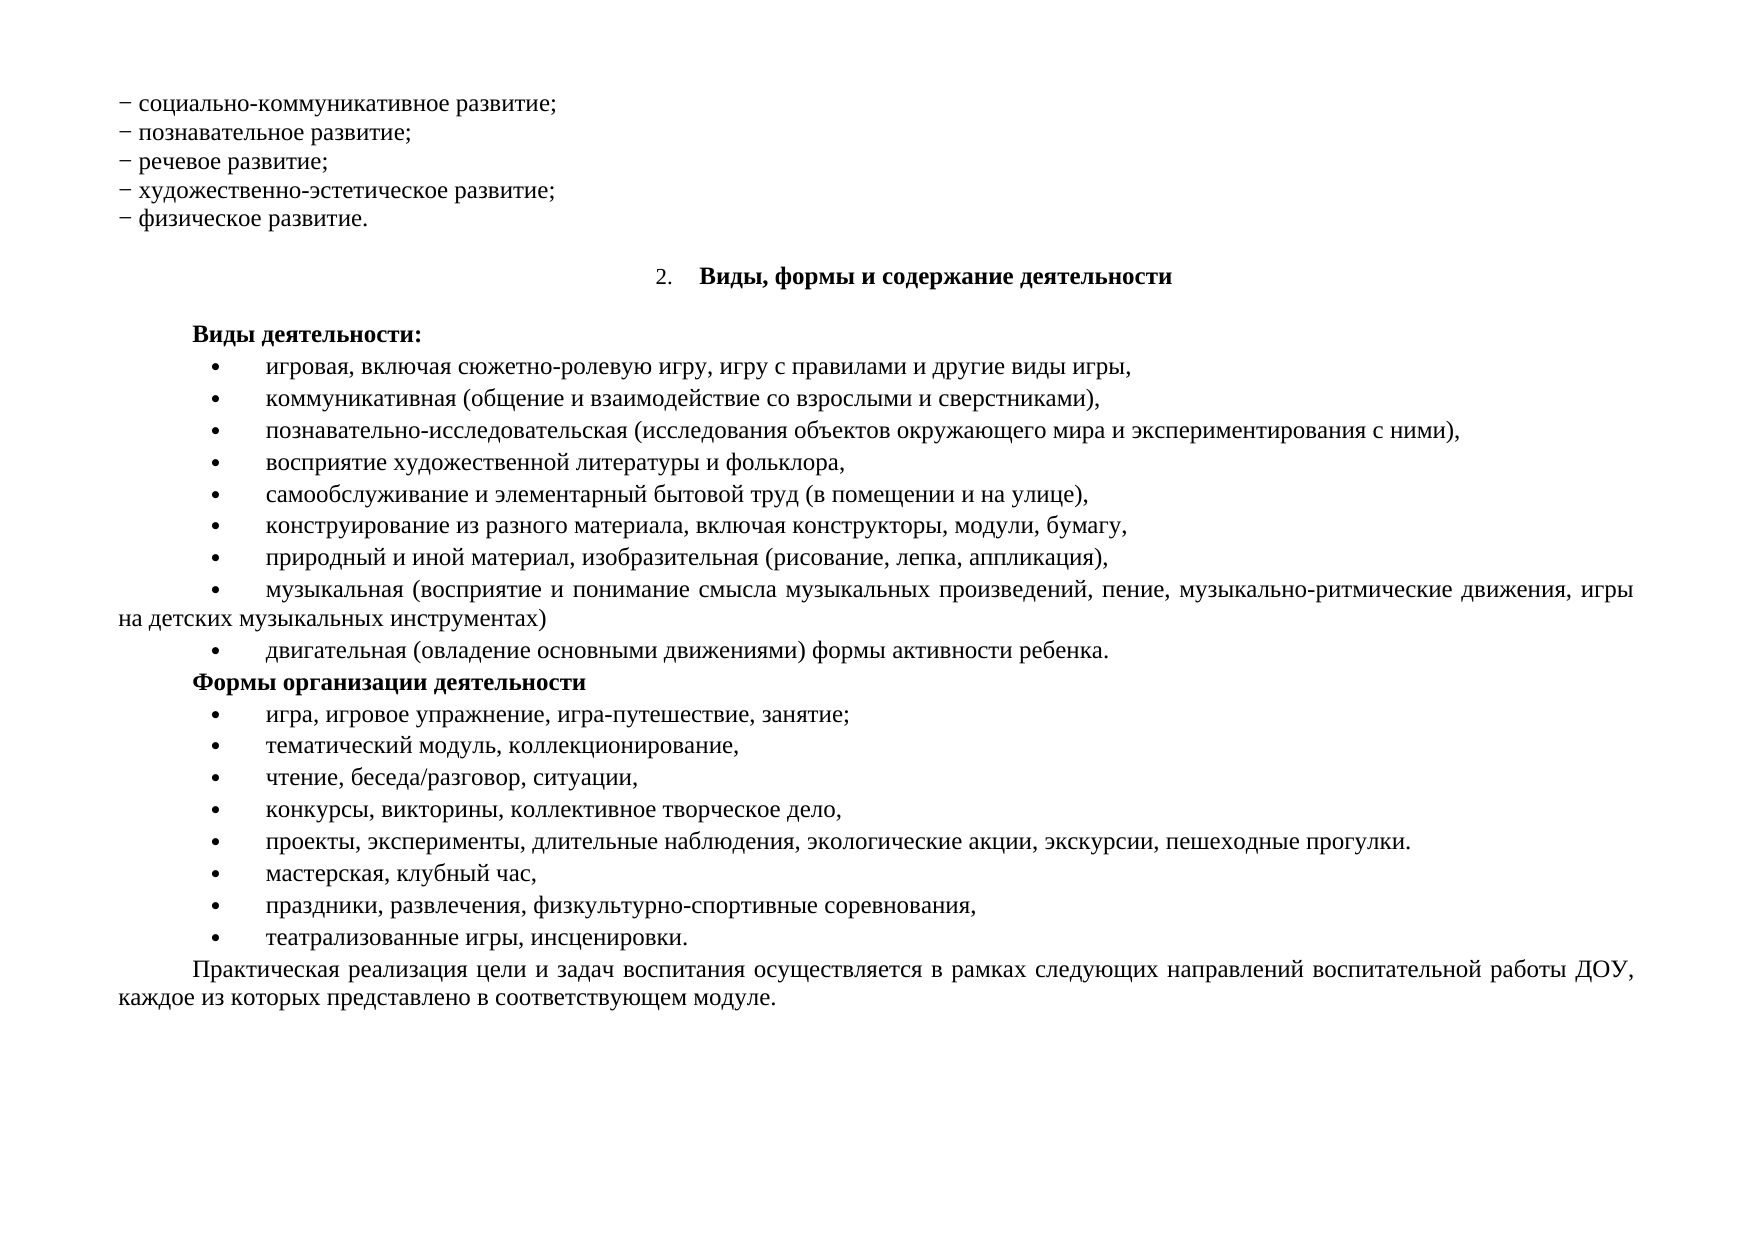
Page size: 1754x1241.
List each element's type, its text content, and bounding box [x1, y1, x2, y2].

list игровая, включая сюжетно-ролевую игру, игру с правилами и другие виды игры, [118, 351, 1636, 380]
text Практическая реализация цели и задач воспитания осуществляется в рамках следующих направлений воспитательной работы ДОУ, каждое из которых представлено в соответствующем модуле. [118, 954, 1636, 1011]
list проекты, эксперименты, длительные наблюдения, экологические акции, экскурсии, пешеходные прогулки. [118, 826, 1636, 855]
text − физическое развитие. [118, 203, 1629, 232]
list двигательная (овладение основными движениями) формы активности ребенка. [118, 635, 1636, 664]
text Формы организации деятельности [118, 667, 1636, 696]
list коммуникативная (общение и взаимодействие со взрослыми и сверстниками), [118, 383, 1636, 412]
list чтение, беседа/разговор, ситуации, [118, 762, 1636, 791]
list тематический модуль, коллекционирование, [118, 731, 1636, 759]
list музыкальная (восприятие и понимание смысла музыкальных произведений, пение, музыкально-ритмические движения, игры на детских музыкальных инструментах) [118, 574, 1636, 632]
text − познавательное развитие; [118, 117, 1629, 146]
list мастерская, клубный час, [118, 858, 1636, 887]
list праздники, развлечения, физкультурно-спортивные соревнования, [118, 890, 1636, 919]
list природный и иной материал, изобразительная (рисование, лепка, аппликация), [118, 542, 1636, 571]
list познавательно-исследовательская (исследования объектов окружающего мира и экспериментирования с ними), [118, 415, 1636, 444]
list восприятие художественной литературы и фольклора, [118, 447, 1636, 476]
list конкурсы, викторины, коллективное творческое дело, [118, 794, 1636, 823]
list игра, игровое упражнение, игра-путешествие, занятие; [118, 699, 1636, 727]
text Виды деятельности: [118, 319, 1636, 348]
text − социально-коммуникативное развитие; [118, 88, 1629, 117]
list самообслуживание и элементарный бытовой труд (в помещении и на улице), [118, 479, 1636, 507]
text − речевое развитие; [118, 146, 1629, 175]
list Виды, формы и содержание деятельности [192, 261, 1636, 290]
list конструирование из разного материала, включая конструкторы, модули, бумагу, [118, 511, 1636, 539]
list театрализованные игры, инсценировки. [118, 922, 1636, 951]
text − художественно-эстетическое развитие; [118, 175, 1629, 203]
